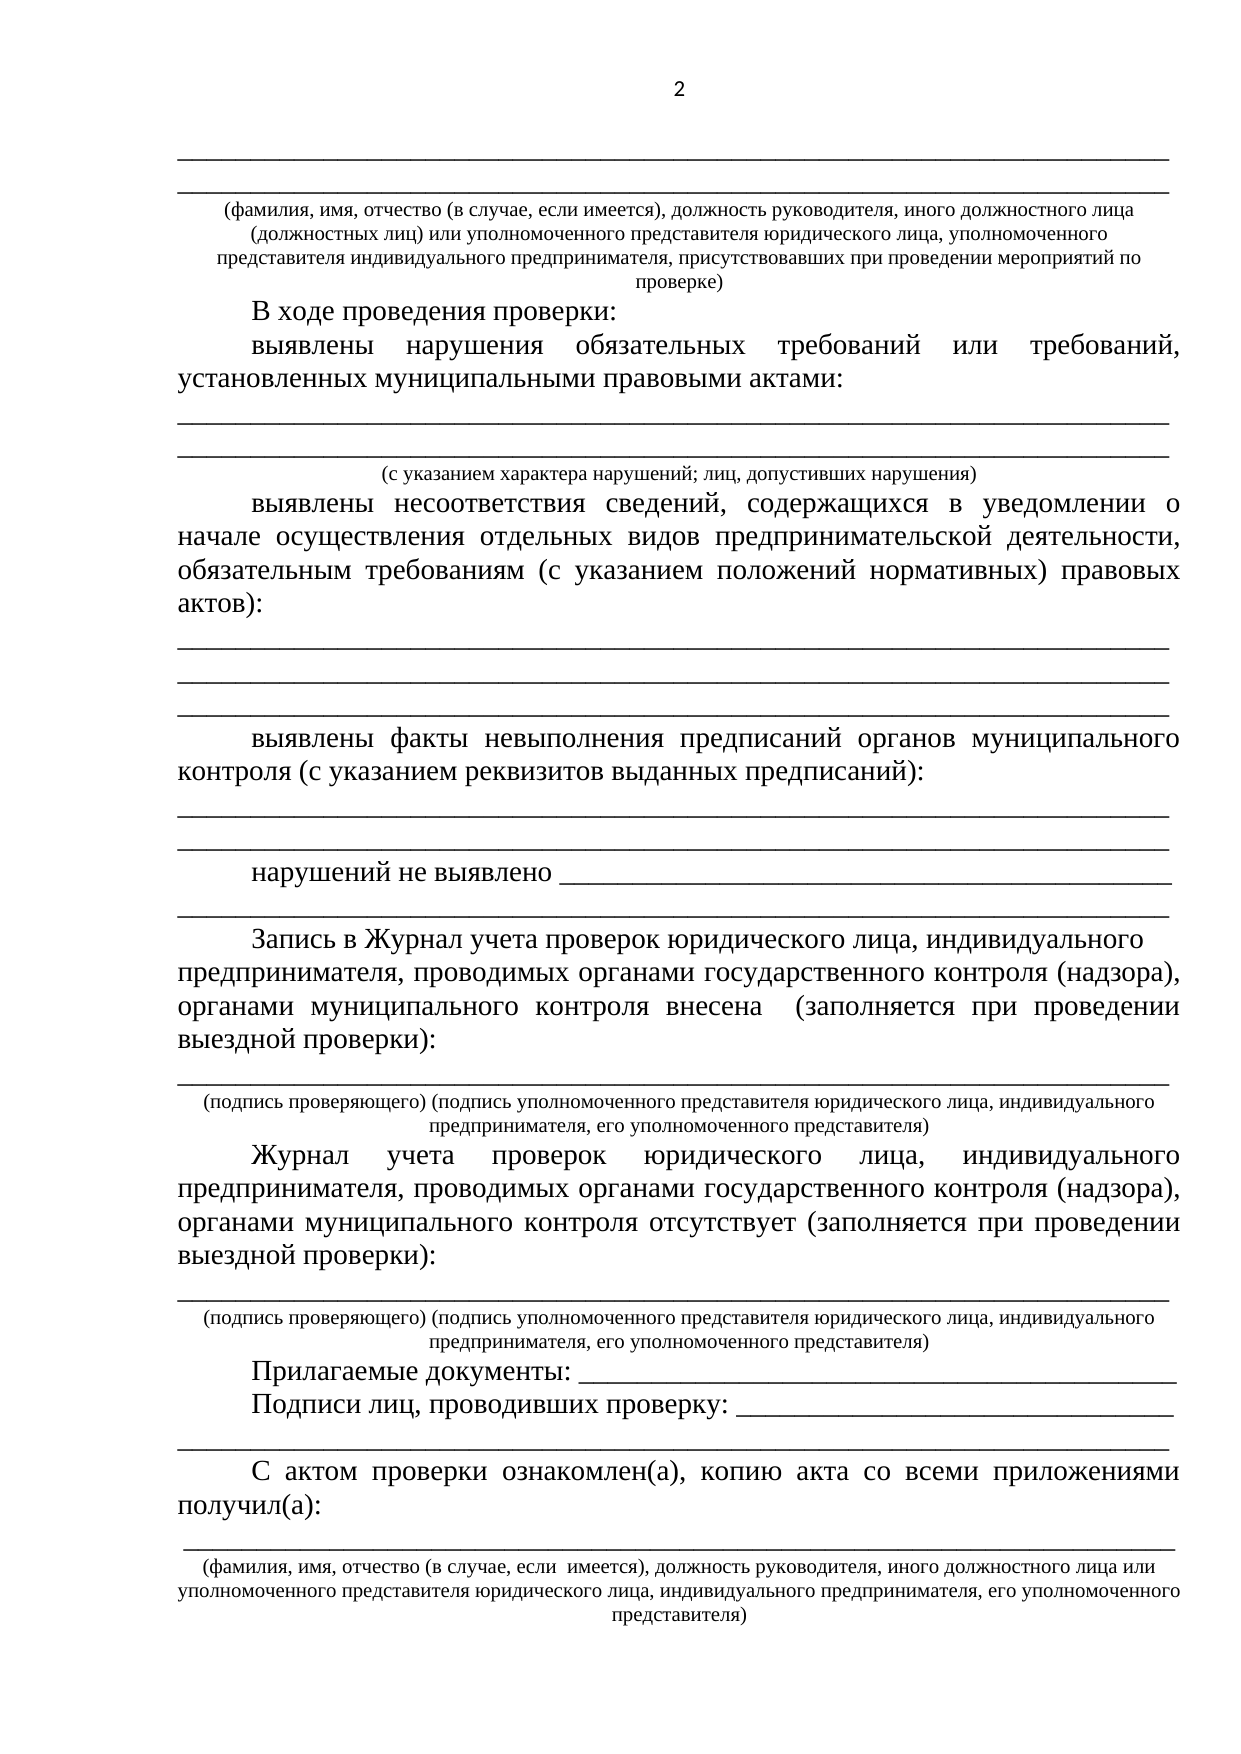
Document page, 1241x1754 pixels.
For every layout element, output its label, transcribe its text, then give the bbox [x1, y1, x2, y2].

text (с указанием характера нарушений; лиц, допустивших нарушения) [177, 461, 1181, 485]
text (фамилия, имя, отчество (в случае, если имеется), должность руководителя, иного должностного лица (должностных лиц) или уполномоченного представителя юридического лица, уполномоченного [177, 197, 1181, 245]
text В ходе проведения проверки: [177, 293, 1181, 327]
text представителя индивидуального предпринимателя, присутствовавших при проведении мероприятий по проверке) [177, 245, 1181, 293]
text ____________________________________________________________________ [177, 787, 1181, 820]
text (подпись проверяющего) (подпись уполномоченного представителя юридического лица, индивидуального предпринимателя, его уполномоченного представителя) [177, 1304, 1181, 1353]
text ____________________________________________________________________ [177, 686, 1181, 720]
text ____________________________________________________________________ (фамилия, имя, отчество (в случае, если имеется), должность руководителя, иного должностного лица или уполномоченного представителя юридического лица, индивидуального предпринимателя, его уполномоченного представителя) [177, 1520, 1181, 1626]
text (подпись проверяющего) (подпись уполномоченного представителя юридического лица, индивидуального предпринимателя, его уполномоченного представителя) [177, 1089, 1181, 1137]
text выявлены нарушения обязательных требований или требований, установленных муниципальными правовыми актами: [177, 327, 1181, 394]
text С актом проверки ознакомлен(а), копию акта со всеми приложениями получил(а): [177, 1453, 1181, 1520]
text Запись в Журнал учета проверок юридического лица, индивидуального [177, 921, 1181, 954]
text ____________________________________________________________________ [177, 619, 1181, 653]
text ____________________________________________________________________ [177, 394, 1181, 427]
text выявлены несоответствия сведений, содержащихся в уведомлении о начале осуществления отдельных видов предпринимательской деятельности, обязательным требованиям (с указанием положений нормативных) правовых актов): [177, 485, 1181, 619]
text выявлены факты невыполнения предписаний органов муниципального контроля (с указанием реквизитов выданных предписаний): [177, 720, 1181, 787]
text ____________________________________________________________________ [177, 1055, 1181, 1089]
text ____________________________________________________________________ [177, 1420, 1181, 1453]
text ____________________________________________________________________ [177, 887, 1181, 921]
text нарушений не выявлено __________________________________________ [177, 854, 1181, 887]
text Прилагаемые документы: _________________________________________ [177, 1353, 1181, 1386]
text Журнал учета проверок юридического лица, индивидуального предпринимателя, проводимых органами государственного контроля (надзора), органами муниципального контроля отсутствует (заполняется при проведении выездной проверки): [177, 1137, 1181, 1271]
text ____________________________________________________________________ [177, 130, 1181, 163]
text ____________________________________________________________________ [177, 163, 1181, 197]
text ____________________________________________________________________ [177, 1271, 1181, 1304]
text предпринимателя, проводимых органами государственного контроля (надзора), органами муниципального контроля внесена (заполняется при проведении выездной проверки): [177, 954, 1181, 1055]
text ____________________________________________________________________ [177, 820, 1181, 854]
text ____________________________________________________________________ [177, 427, 1181, 461]
text Подписи лиц, проводивших проверку: ______________________________ [177, 1386, 1181, 1420]
text ____________________________________________________________________ [177, 653, 1181, 686]
